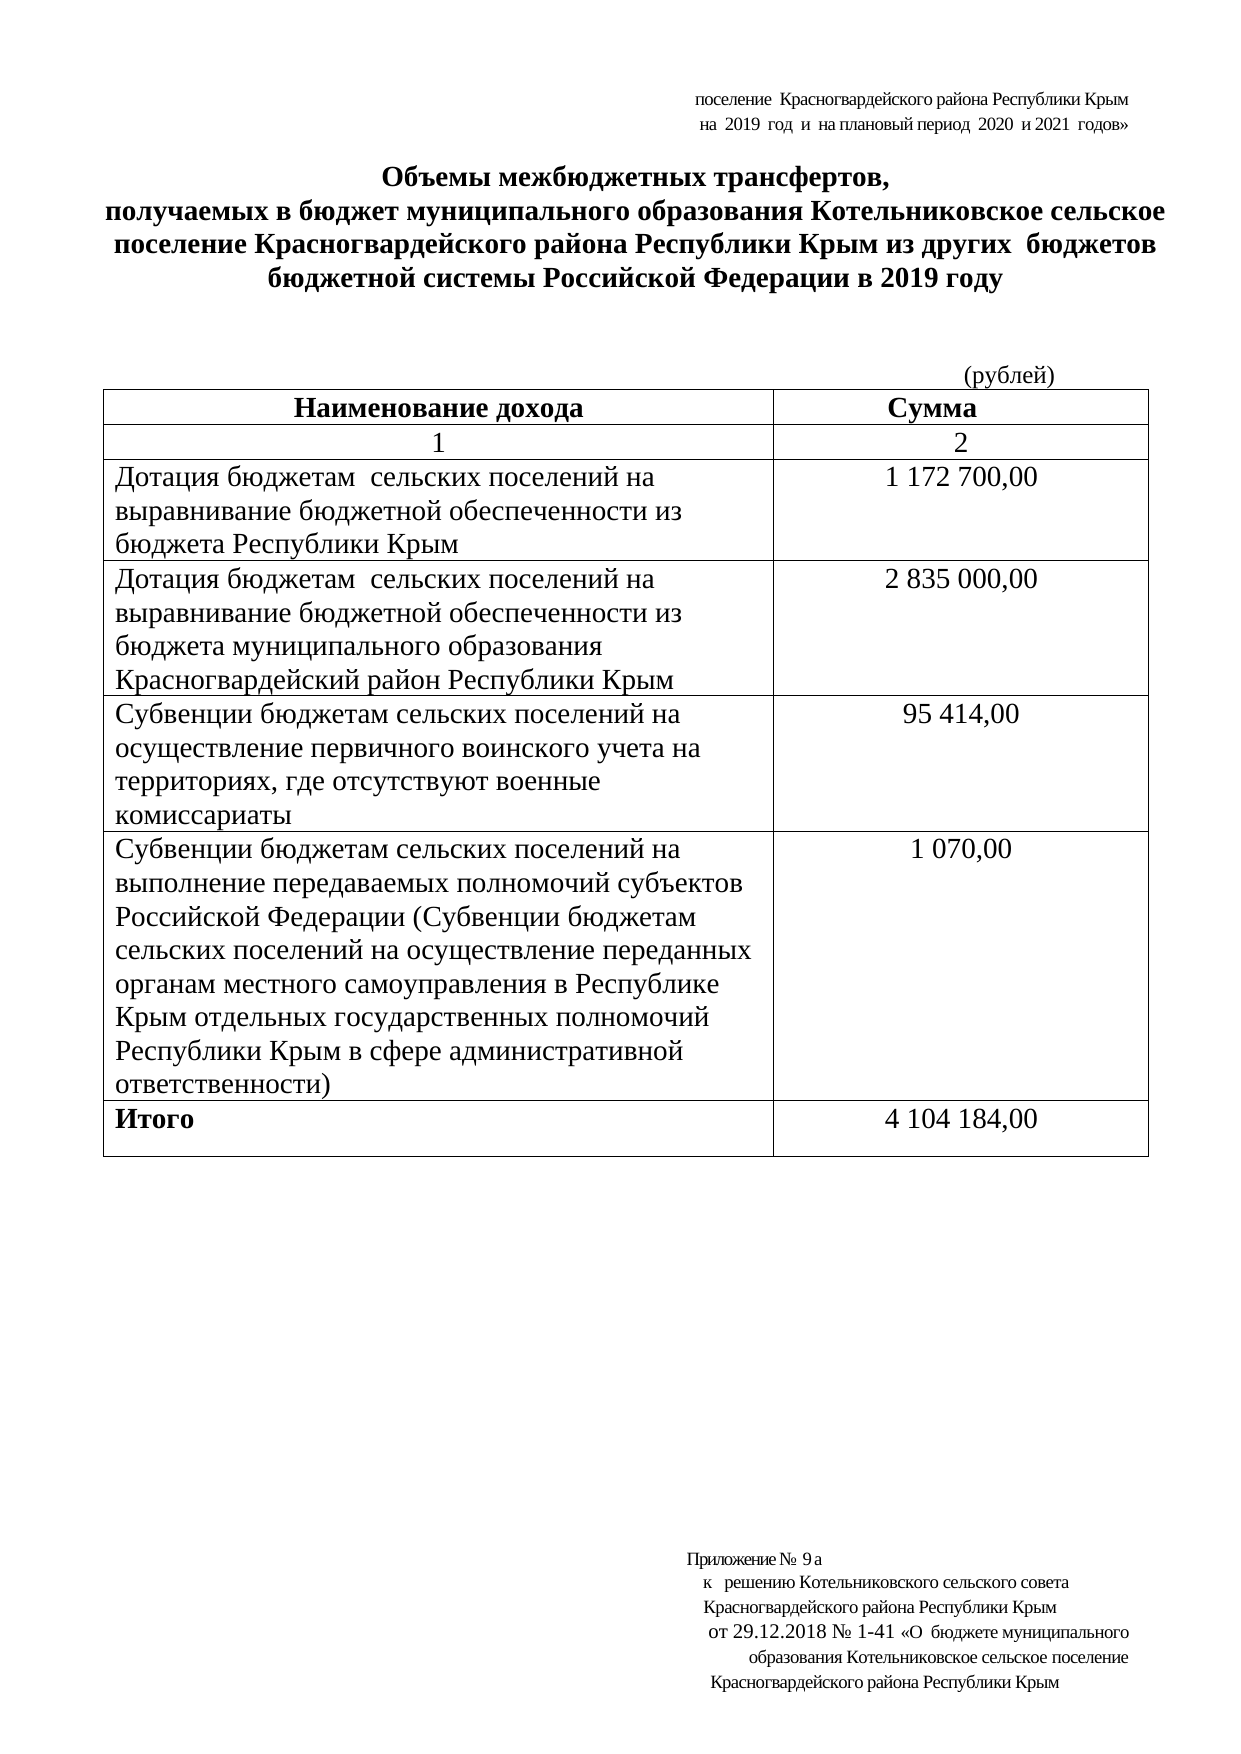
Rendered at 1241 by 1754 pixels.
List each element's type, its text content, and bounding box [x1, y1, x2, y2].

table_cell Дотация бюджетам сельских поселений на выравнивание бюджетной обеспеченности из бюджета Республики Крым [104, 460, 773, 560]
text поселение Красногвардейского района Республики Крым [535, 85, 1129, 110]
text Красногвардейского района Республики Крым [535, 1594, 1129, 1619]
text Приложение № 9 а [74, 1547, 1167, 1569]
table_cell 2 835 000,00 [774, 561, 1148, 695]
text от 29.12.2018 № 1-41 «О бюджете муниципального образования Котельниковское сельское поселение [535, 1619, 1129, 1669]
table_cell 4 104 184,00 [774, 1101, 1148, 1156]
table_cell 95 414,00 [774, 696, 1148, 831]
text на 2019 год и на плановый период 2020 и 2021 годов» [535, 110, 1129, 135]
table_cell Итого [104, 1101, 773, 1156]
text получаемых в бюджет муниципального образования Котельниковское сельское поселение Красногвардейского района Республики Крым из других бюджетов бюджетной системы Российской Федерации в 2019 году [74, 193, 1197, 293]
table_cell Субвенции бюджетам сельских поселений на выполнение передаваемых полномочий субъектов Российской Федерации (Субвенции бюджетам сельских поселений на осуществление переданных органам местного самоуправления в Республике Крым отдельных государственных полномочий Республики Крым в сфере административной ответственности) [104, 832, 773, 1100]
table_header Сумма [774, 390, 1148, 424]
table_cell Субвенции бюджетам сельских поселений на осуществление первичного воинского учета на территориях, где отсутствуют военные комиссариаты [104, 696, 773, 831]
text к решению Котельниковского сельского совета [535, 1569, 1129, 1594]
table_cell 1 172 700,00 [774, 460, 1148, 560]
text Красногвардейского района Республики Крым [535, 1669, 1129, 1694]
table_header Наименование дохода [104, 390, 773, 424]
text (рублей) [74, 361, 1197, 389]
text Объемы межбюджетных трансфертов, [74, 159, 1197, 193]
table_cell 2 [774, 425, 1148, 458]
table_cell Дотация бюджетам сельских поселений на выравнивание бюджетной обеспеченности из бюджета муниципального образования Красногвардейский район Республики Крым [104, 561, 773, 695]
table_cell 1 070,00 [774, 832, 1148, 1100]
table_cell 1 [104, 425, 773, 458]
